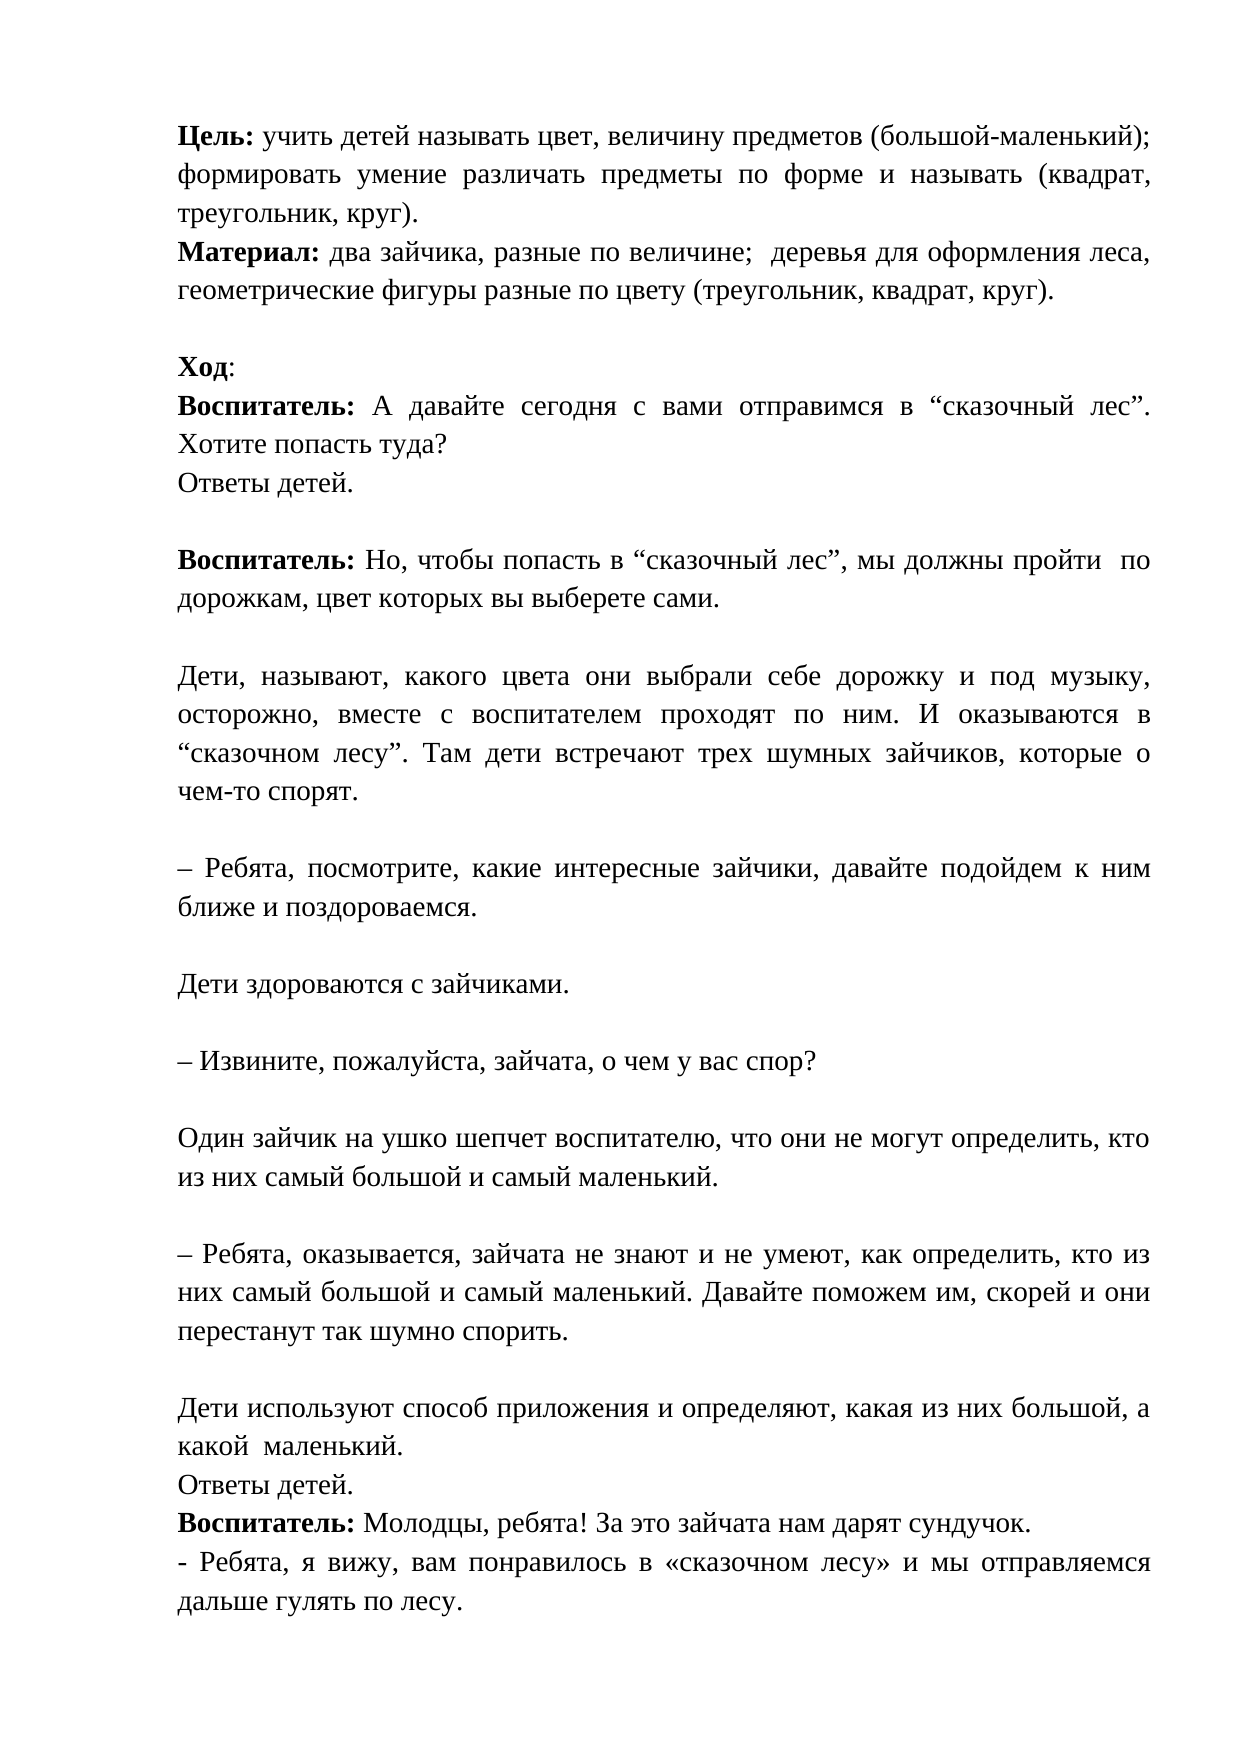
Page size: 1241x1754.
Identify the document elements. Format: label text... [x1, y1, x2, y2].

text Ход: [177, 349, 1152, 383]
text Один зайчик на ушко шепчет воспитателю, что они не могут определить, кто из них самый большой и самый маленький. [177, 1120, 1152, 1192]
text Дети используют способ приложения и определяют, какая из них большой, а какой маленький. [177, 1390, 1152, 1462]
text Материал: два зайчика, разные по величине; деревья для оформления леса, геометрические фигуры разные по цвету (треугольник, квадрат, круг). [177, 234, 1152, 306]
text Цель: учить детей называть цвет, величину предметов (большой-маленький); формировать умение различать предметы по форме и называть (квадрат, треугольник, круг). [177, 118, 1152, 229]
text Дети здороваются с зайчиками. [177, 966, 1152, 999]
text Ответы детей. [177, 1467, 1152, 1501]
text – Извините, пожалуйста, зайчата, о чем у вас спор? [177, 1043, 1152, 1077]
text – Ребята, посмотрите, какие интересные зайчики, давайте подойдем к ним ближе и поздороваемся. [177, 850, 1152, 922]
text Ответы детей. [177, 465, 1152, 498]
text Дети, называют, какого цвета они выбрали себе дорожку и под музыку, осторожно, вместе с воспитателем проходят по ним. И оказываются в “сказочном лесу”. Там дети встречают трех шумных зайчиков, которые о чем-то спорят. [177, 658, 1152, 807]
text Воспитатель: А давайте сегодня с вами отправимся в “сказочный лес”. Хотите попасть туда? [177, 388, 1152, 460]
text - Ребята, я вижу, вам понравилось в «сказочном лесу» и мы отправляемся дальше гулять по лесу. [177, 1544, 1152, 1616]
text – Ребята, оказывается, зайчата не знают и не умеют, как определить, кто из них самый большой и самый маленький. Давайте поможем им, скорей и они перестанут так шумно спорить. [177, 1236, 1152, 1346]
text Воспитатель: Но, чтобы попасть в “сказочный лес”, мы должны пройти по дорожкам, цвет которых вы выберете сами. [177, 542, 1152, 614]
text Воспитатель: Молодцы, ребята! За это зайчата нам дарят сундучок. [177, 1506, 1152, 1539]
